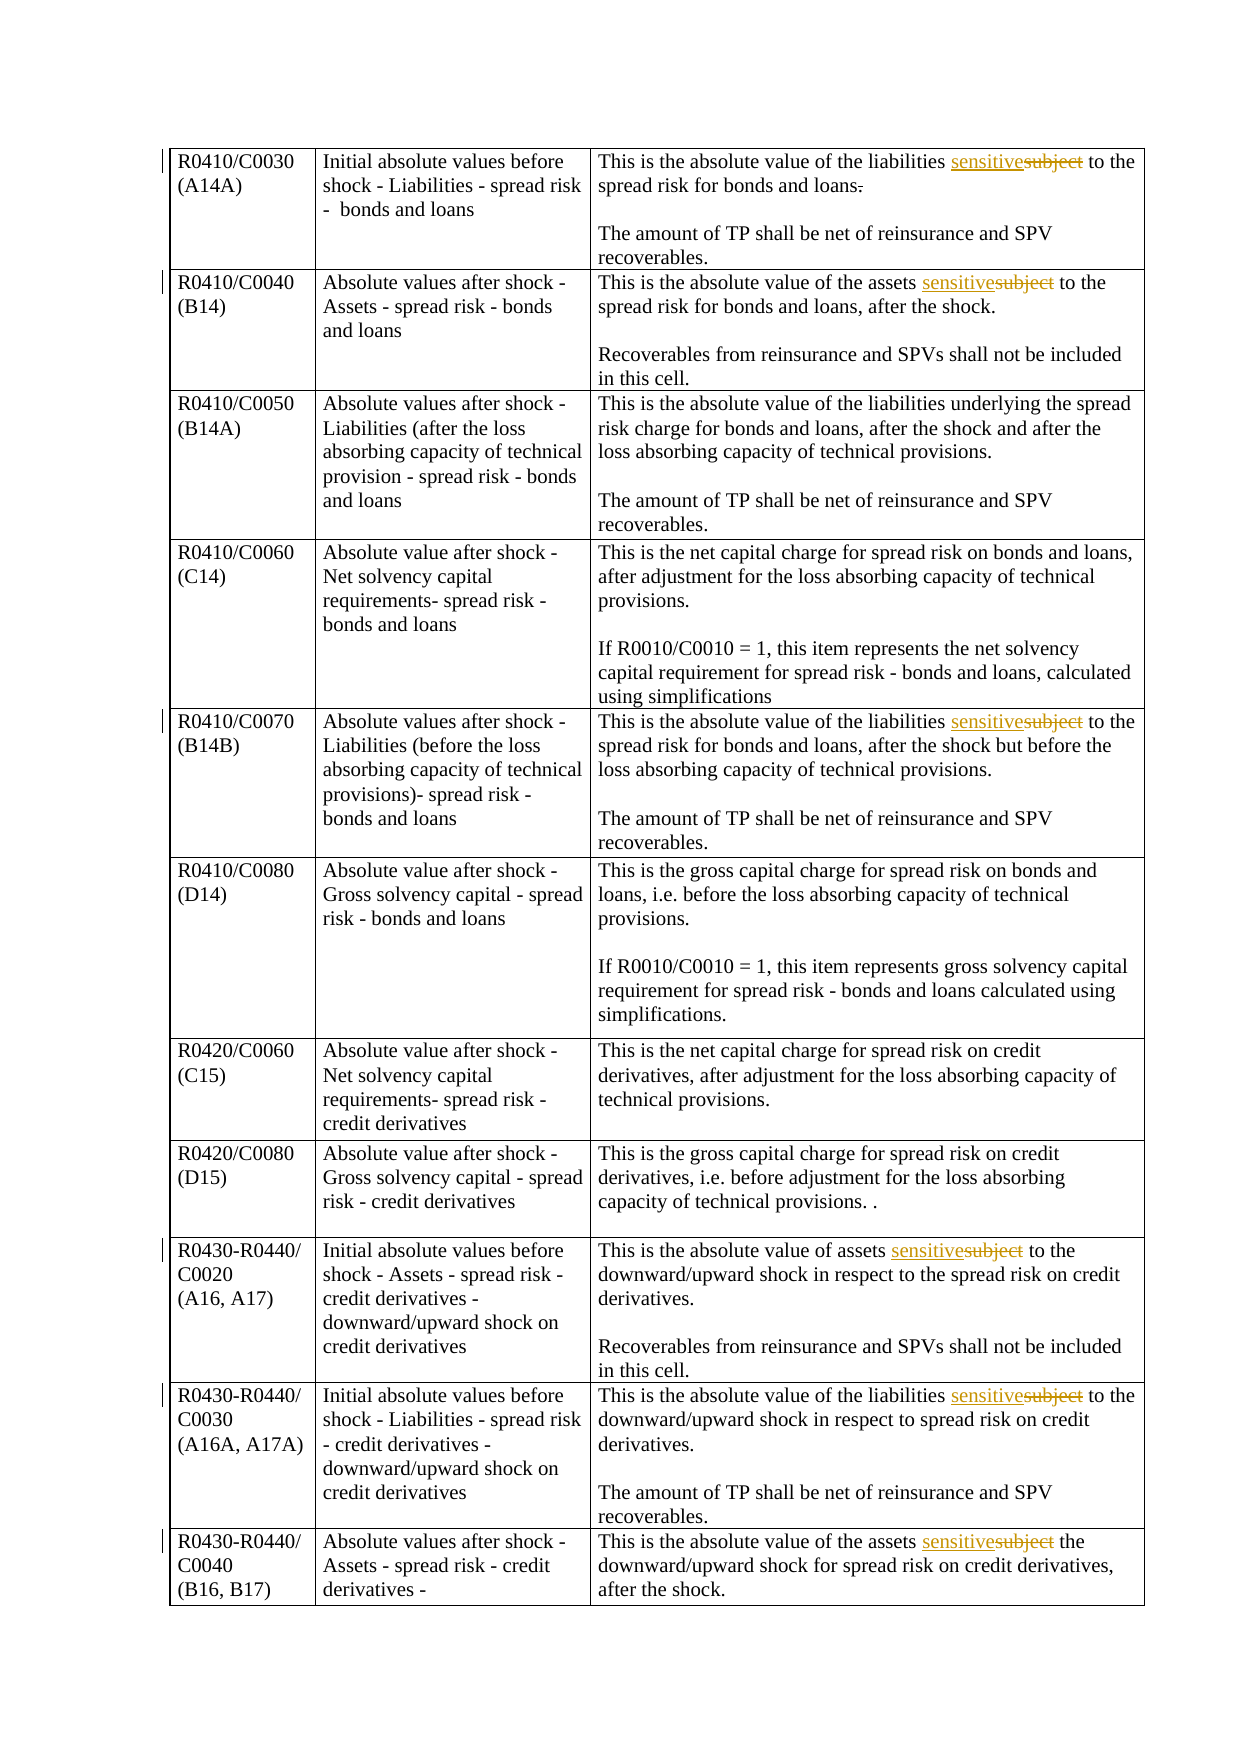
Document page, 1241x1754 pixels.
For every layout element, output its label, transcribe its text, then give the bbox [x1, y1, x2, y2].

table_cell Absolute values after shock - Liabilities (before the loss absorbing capacity of technical provisions)- spread risk - bonds and loans [316, 709, 590, 857]
table_cell Absolute value after shock - Net solvency capital requirements- spread risk - credit derivatives [316, 1039, 590, 1139]
table_cell R0430-R0440/ C0030 (A16A, A17A) [171, 1383, 315, 1528]
table_cell This is the net capital charge for spread risk on credit derivatives, after adjustment for the loss absorbing capacity of technical provisions. [591, 1039, 1144, 1139]
table_cell This is the absolute value of the liabilities to the spread risk for bonds and loans, after the shock but before the loss absorbing capacity of technical provisions. The amount of TP shall be net of reinsurance and SPV recoverables. [591, 709, 1144, 857]
table_cell R0410/C0070 (B14B) [171, 709, 315, 857]
table_cell This is the absolute value of the liabilities underlying the spread risk charge for bonds and loans, after the shock and after the loss absorbing capacity of technical provisions. The amount of TP shall be net of reinsurance and SPV recoverables. [591, 391, 1144, 539]
table_cell This is the absolute value of the liabilities to the spread risk for bonds and loans. The amount of TP shall be net of reinsurance and SPV recoverables. [591, 149, 1144, 269]
table_cell This is the net capital charge for spread risk on bonds and loans, after adjustment for the loss absorbing capacity of technical provisions. If R0010/C0010 = 1, this item represents the net solvency capital requirement for spread risk - bonds and loans, calculated using simplifications [591, 540, 1144, 708]
table_cell R0410/C0080 (D14) [171, 858, 315, 1037]
table_cell Absolute values after shock - Liabilities (after the loss absorbing capacity of technical provision - spread risk - bonds and loans [316, 391, 590, 539]
table_cell This is the absolute value of the liabilities to the downward/upward shock in respect to spread risk on credit derivatives. The amount of TP shall be net of reinsurance and SPV recoverables. [591, 1383, 1144, 1528]
table_cell R0420/C0080 (D15) [171, 1141, 315, 1237]
table_cell This is the absolute value of assets to the downward/upward shock in respect to the spread risk on credit derivatives. Recoverables from reinsurance and SPVs shall not be included in this cell. [591, 1238, 1144, 1382]
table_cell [316, 1529, 590, 1605]
table_cell Absolute values after shock - Assets - spread risk - bonds and loans [316, 270, 590, 390]
table_cell Absolute value after shock - Gross solvency capital - spread risk - bonds and loans [316, 858, 590, 1037]
table_cell Initial absolute values before shock - Assets - spread risk - credit derivatives - downward/upward shock on credit derivatives [316, 1238, 590, 1382]
table_cell This is the absolute value of the assets to the spread risk for bonds and loans, after the shock. Recoverables from reinsurance and SPVs shall not be included in this cell. [591, 270, 1144, 390]
table_cell R0410/C0040 (B14) [171, 270, 315, 390]
table_cell This is the gross capital charge for spread risk on credit derivatives, i.e. before adjustment for the loss absorbing capacity of technical provisions. . [591, 1141, 1144, 1237]
table_cell Initial absolute values before shock - Liabilities - spread risk - credit derivatives - downward/upward shock on credit derivatives [316, 1383, 590, 1528]
table_cell This is the gross capital charge for spread risk on bonds and loans, i.e. before the loss absorbing capacity of technical provisions. If R0010/C0010 = 1, this item represents gross solvency capital requirement for spread risk - bonds and loans calculated using simplifications. [591, 858, 1144, 1037]
table_cell Absolute value after shock - Net solvency capital requirements- spread risk - bonds and loans [316, 540, 590, 708]
table_cell Initial absolute values before shock - Liabilities - spread risk - bonds and loans [316, 149, 590, 269]
table_cell R0430-R0440/ C0020 (A16, A17) [171, 1238, 315, 1382]
table_cell R0410/C0030 (A14A) [171, 149, 315, 269]
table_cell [591, 1529, 1144, 1605]
table_cell R0420/C0060 (C15) [171, 1039, 315, 1139]
table_cell Absolute value after shock - Gross solvency capital - spread risk - credit derivatives [316, 1141, 590, 1237]
table_cell R0410/C0060 (C14) [171, 540, 315, 708]
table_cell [171, 1529, 315, 1605]
table_cell R0410/C0050 (B14A) [171, 391, 315, 539]
